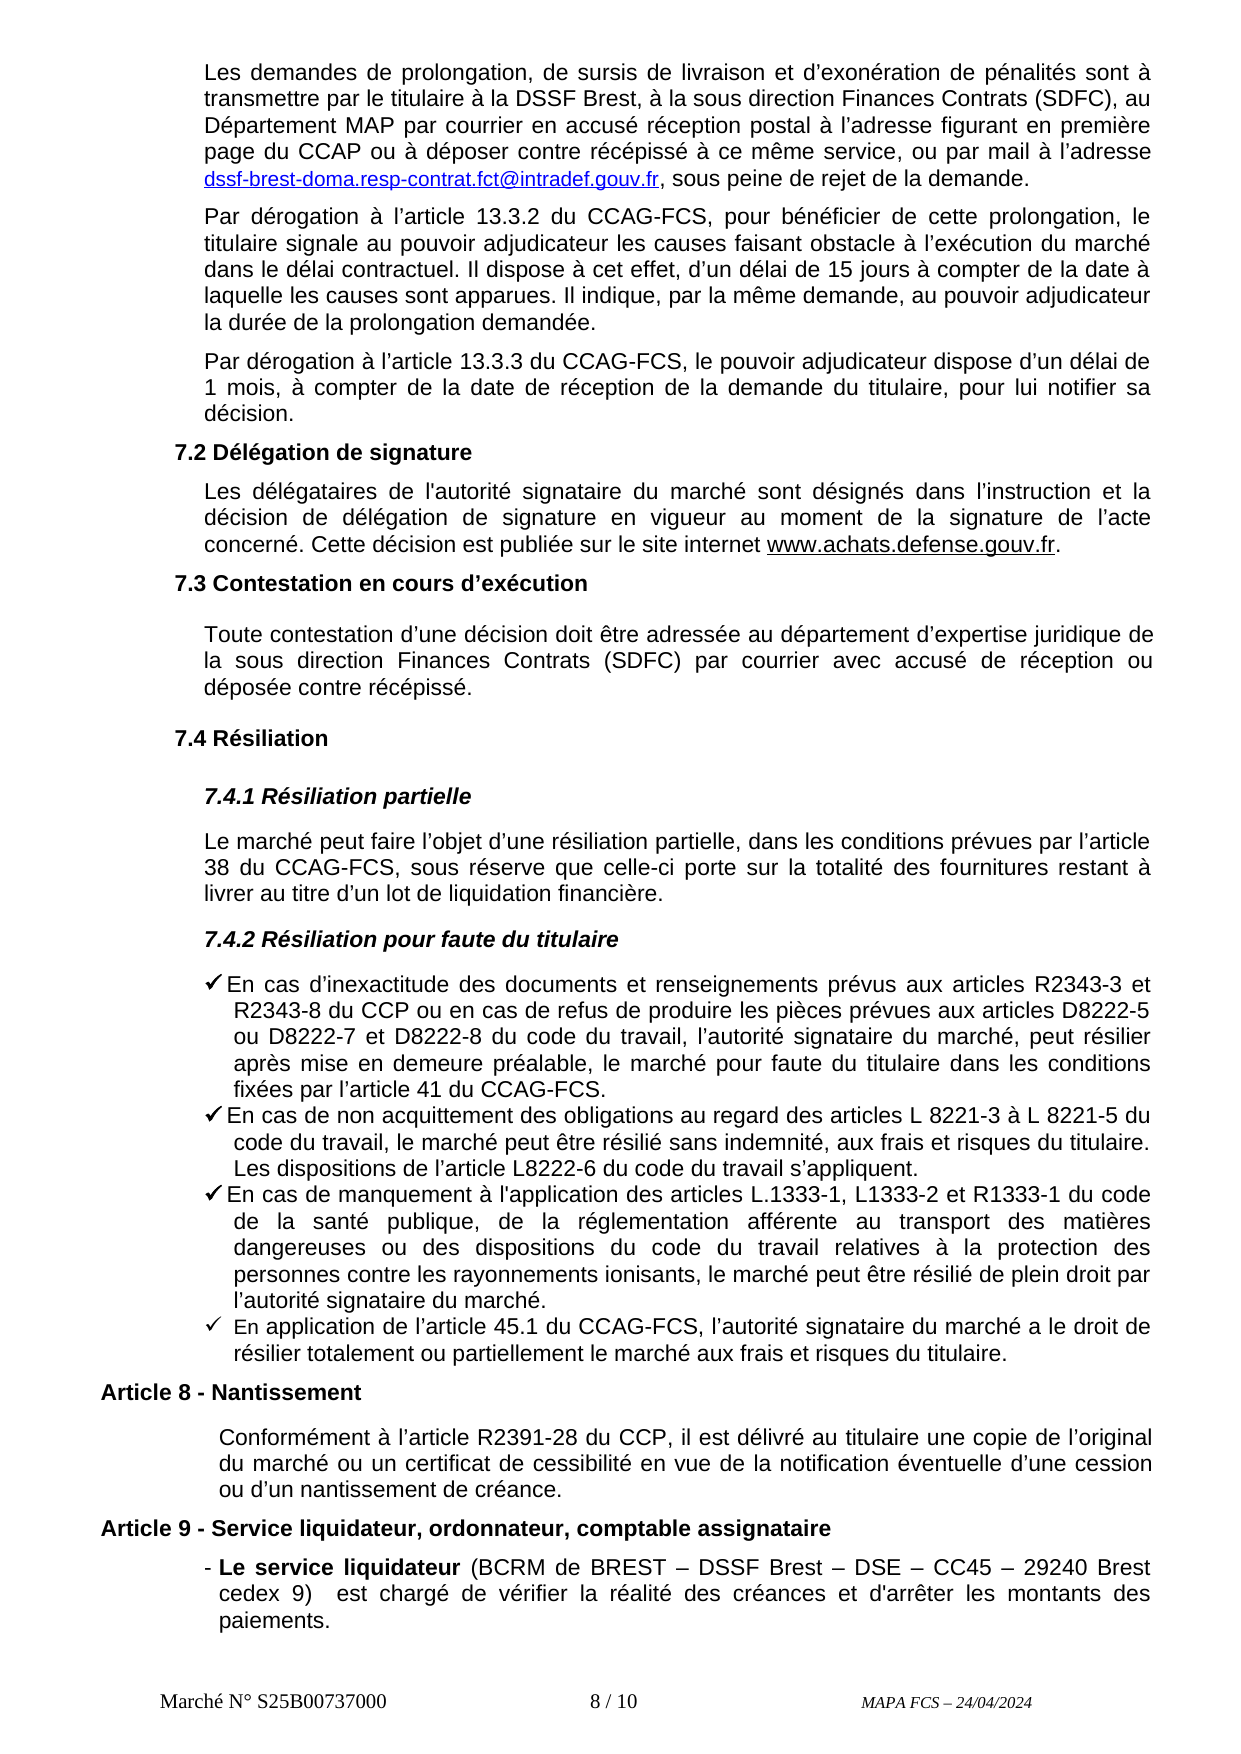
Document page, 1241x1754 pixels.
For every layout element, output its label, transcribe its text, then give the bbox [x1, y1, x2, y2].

text Les demandes de prolongation, de sursis de livraison et d’exonération de pénalités sont à transmettre par le titulaire à , à la sous direction Finances Contrats (SDFC), au Département MAP par courrier en accusé réception postal à l’adresse figurant en première page du CCAP ou à déposer contre récépissé à ce même service, ou par mail à l’adresse dssf-brest-doma.resp-contrat.fct@intradef.gouv.fr, sous peine de rejet de la demande. [204, 59, 1152, 191]
text 7.2 Délégation de signature [174, 439, 1154, 466]
list Le service liquidateur (BCRM de BREST – DSSF Brest – DSE – CC45 – 29240 Brest cedex 9) est chargé de vérifier la réalité des créances et d'arrêter les montants des paiements. [204, 1554, 1152, 1633]
text Les délégataires de l'autorité signataire du marché sont désignés dans l’instruction et la décision de délégation de signature en vigueur au moment de la signature de l’acte concerné. Cette décision est publiée sur le site internet www.achats.defense.gouv.fr. [204, 478, 1152, 557]
text 7.3 Contestation en cours d’exécution [174, 569, 1154, 596]
list En cas de manquement à l'application des articles L.1333-1, L1333-2 et R1333-1 du code de la santé publique, de la réglementation afférente au transport des matières dangereuses ou des dispositions du code du travail relatives à la protection des personnes contre les rayonnements ionisants, le marché peut être résilié de plein droit par l’autorité signataire du marché. [204, 1181, 1152, 1313]
text Conformément à l’article R2391-28 du CCP, il est délivré au titulaire une copie de l’original du marché ou un certificat de cessibilité en vue de la notification éventuelle d’une cession ou d’un nantissement de créance. [218, 1423, 1154, 1503]
list En cas d’inexactitude des documents et renseignements prévus aux articles R2343-3 et R2343-8 du CCP ou en cas de refus de produire les pièces prévues aux articles D8222-5 ou D8222-7 et D8222-8 du code du travail, l’autorité signataire du marché, peut résilier après mise en demeure préalable, le marché pour faute du titulaire dans les conditions fixées par l’article 41 du CCAG-FCS. [204, 971, 1152, 1102]
text Le marché peut faire l’objet d’une résiliation partielle, dans les conditions prévues par l’article 38 du CCAG-FCS, sous réserve que celle-ci porte sur la totalité des fournitures restant à livrer au titre d’un lot de liquidation financière. [204, 828, 1152, 907]
list En application de l’article 45.1 du CCAG-FCS, l’autorité signataire du marché a le droit de résilier totalement ou partiellement le marché aux frais et risques du titulaire. [204, 1313, 1152, 1366]
subtitle 7.4.1 Résiliation partielle [204, 783, 1152, 809]
text Article 8 - Nantissement [100, 1378, 1154, 1405]
text Par dérogation à l’article 13.3.2 du CCAG-FCS, pour bénéficier de cette prolongation, le titulaire signale au pouvoir adjudicateur les causes faisant obstacle à l’exécution du marché dans le délai contractuel. Il dispose à cet effet, d’un délai de 15 jours à compter de la date à laquelle les causes sont apparues. Il indique, par la même demande, au pouvoir adjudicateur la durée de la prolongation demandée. [204, 203, 1152, 335]
text Par dérogation à l’article 13.3.3 du CCAG-FCS, le pouvoir adjudicateur dispose d’un délai de 1 mois, à compter de la date de réception de la demande du titulaire, pour lui notifier sa décision. [204, 348, 1152, 427]
text Toute contestation d’une décision doit être adressée au département d’expertise juridique de la sous direction Finances Contrats (SDFC) par courrier avec accusé de réception ou déposée contre récépissé. [204, 621, 1154, 700]
list En cas de non acquittement des obligations au regard des articles L 8221-3 à L 8221-5 du code du travail, le marché peut être résilié sans indemnité, aux frais et risques du titulaire. Les dispositions de l’article L8222-6 du code du travail s’appliquent. [204, 1102, 1152, 1181]
text Article 9 - Service liquidateur, ordonnateur, comptable assignataire [100, 1515, 1154, 1541]
text 7.4 Résiliation [174, 725, 1154, 751]
subtitle 7.4.2 Résiliation pour faute du titulaire [204, 926, 1152, 952]
